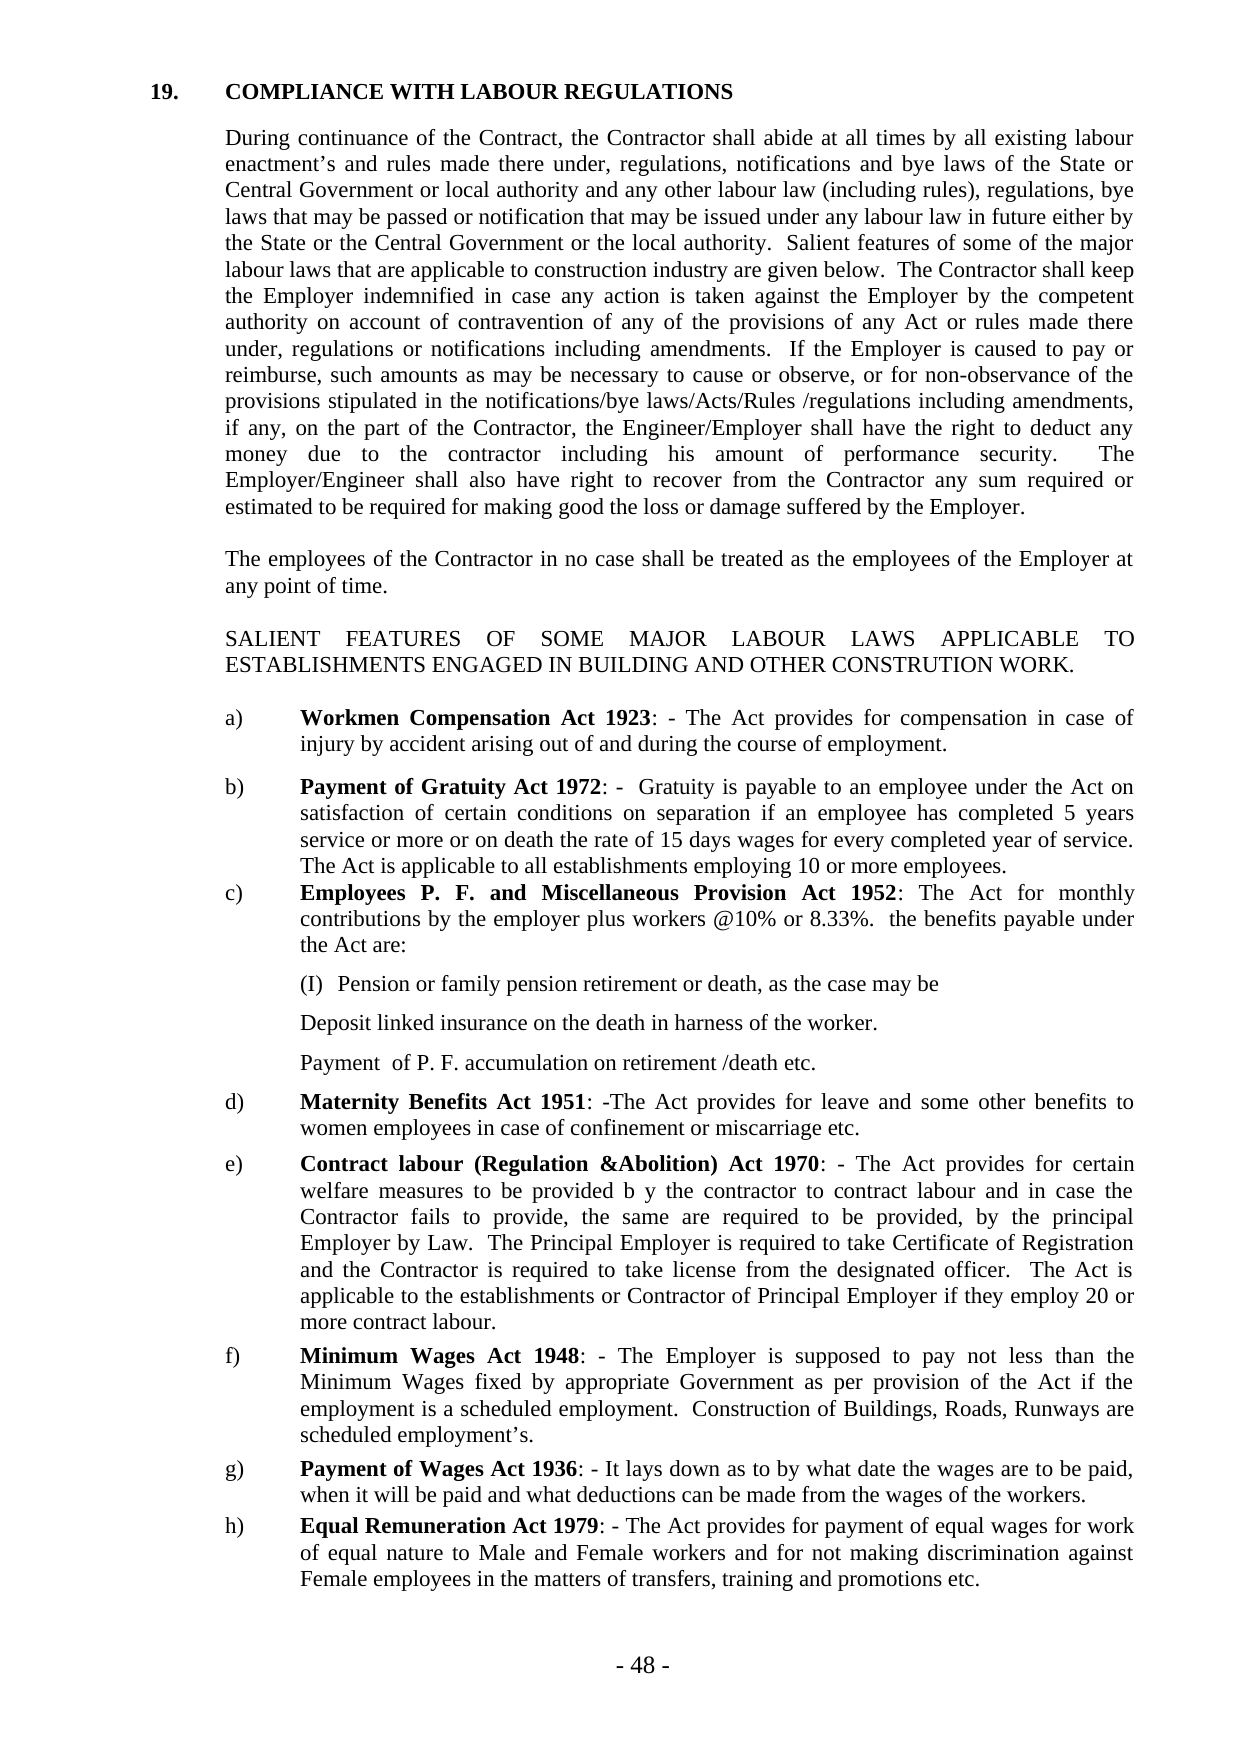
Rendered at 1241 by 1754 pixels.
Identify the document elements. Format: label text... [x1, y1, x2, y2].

list Contract labour (Regulation &Abolition) Act 1970: - The Act provides for certain welfare measures to be provided b y the contractor to contract labour and in case the Contractor fails to provide, the same are required to be provided, by the principal Employer by Law. The Principal Employer is required to take Certificate of Registration and the Contractor is required to take license from the designated officer. The Act is applicable to the establishments or Contractor of Principal Employer if they employ 20 or more contract labour. [225, 1150, 1135, 1335]
text SALIENT FEATURES OF SOME MAJOR LABOUR LAWS APPLICABLE TO ESTABLISHMENTS ENGAGED IN BUILDING AND OTHER CONSTRUTION WORK. [225, 624, 1135, 677]
text Payment of P. F. accumulation on retirement /death etc. [225, 1048, 1135, 1075]
list Minimum Wages Act 1948: - The Employer is supposed to pay not less than the Minimum Wages fixed by appropriate Government as per provision of the Act if the employment is a scheduled employment. Construction of Buildings, Roads, Runways are scheduled employment’s. [225, 1342, 1135, 1447]
list Pension or family pension retirement or death, as the case may be [300, 969, 1135, 996]
list Maternity Benefits Act 1951: -The Act provides for leave and some other benefits to women employees in case of confinement or miscarriage etc. [225, 1088, 1135, 1141]
list Payment of Wages Act 1936: - It lays down as to by what date the wages are to be paid, when it will be paid and what deductions can be made from the wages of the workers. [225, 1455, 1135, 1507]
list Employees P. F. and Miscellaneous Provision Act 1952: The Act for monthly contributions by the employer plus workers @10% or 8.33%. the benefits payable under the Act are: [225, 878, 1135, 958]
text Deposit linked insurance on the death in harness of the worker. [225, 1009, 1135, 1035]
list Payment of Gratuity Act 1972: - Gratuity is payable to an employee under the Act on satisfaction of certain conditions on separation if an employee has completed 5 years service or more or on death the rate of 15 days wages for every completed year of service. The Act is applicable to all establishments employing 10 or more employees. [225, 773, 1135, 878]
text The employees of the Contractor in no case shall be treated as the employees of the Employer at any point of time. [225, 546, 1135, 598]
text During continuance of the Contract, the Contractor shall abide at all times by all existing labour enactment’s and rules made there under, regulations, notifications and bye laws of the State or Central Government or local authority and any other labour law (including rules), regulations, bye laws that may be passed or notification that may be issued under any labour law in future either by the State or the Central Government or the local authority. Salient features of some of the major labour laws that are applicable to construction industry are given below. The Contractor shall keep the Employer indemnified in case any action is taken against the Employer by the competent authority on account of contravention of any of the provisions of any Act or rules made there under, regulations or notifications including amendments. If the Employer is caused to pay or reimburse, such amounts as may be necessary to cause or observe, or for non-observance of the provisions stipulated in the notifications/bye laws/Acts/Rules /regulations including amendments, if any, on the part of the Contractor, the Engineer/Employer shall have the right to deduct any money due to the contractor including his amount of performance security. The Employer/Engineer shall also have right to recover from the Contractor any sum required or estimated to be required for making good the loss or damage suffered by the Employer. [225, 124, 1135, 519]
list Equal Remuneration Act 1979: - The Act provides for payment of equal wages for work of equal nature to Male and Female workers and for not making discrimination against Female employees in the matters of transfers, training and promotions etc. [225, 1512, 1135, 1591]
list Workmen Compensation Act 1923: - The Act provides for compensation in case of injury by accident arising out of and during the course of employment. [225, 704, 1135, 756]
list COMPLIANCE WITH LABOUR REGULATIONS [150, 78, 1135, 105]
